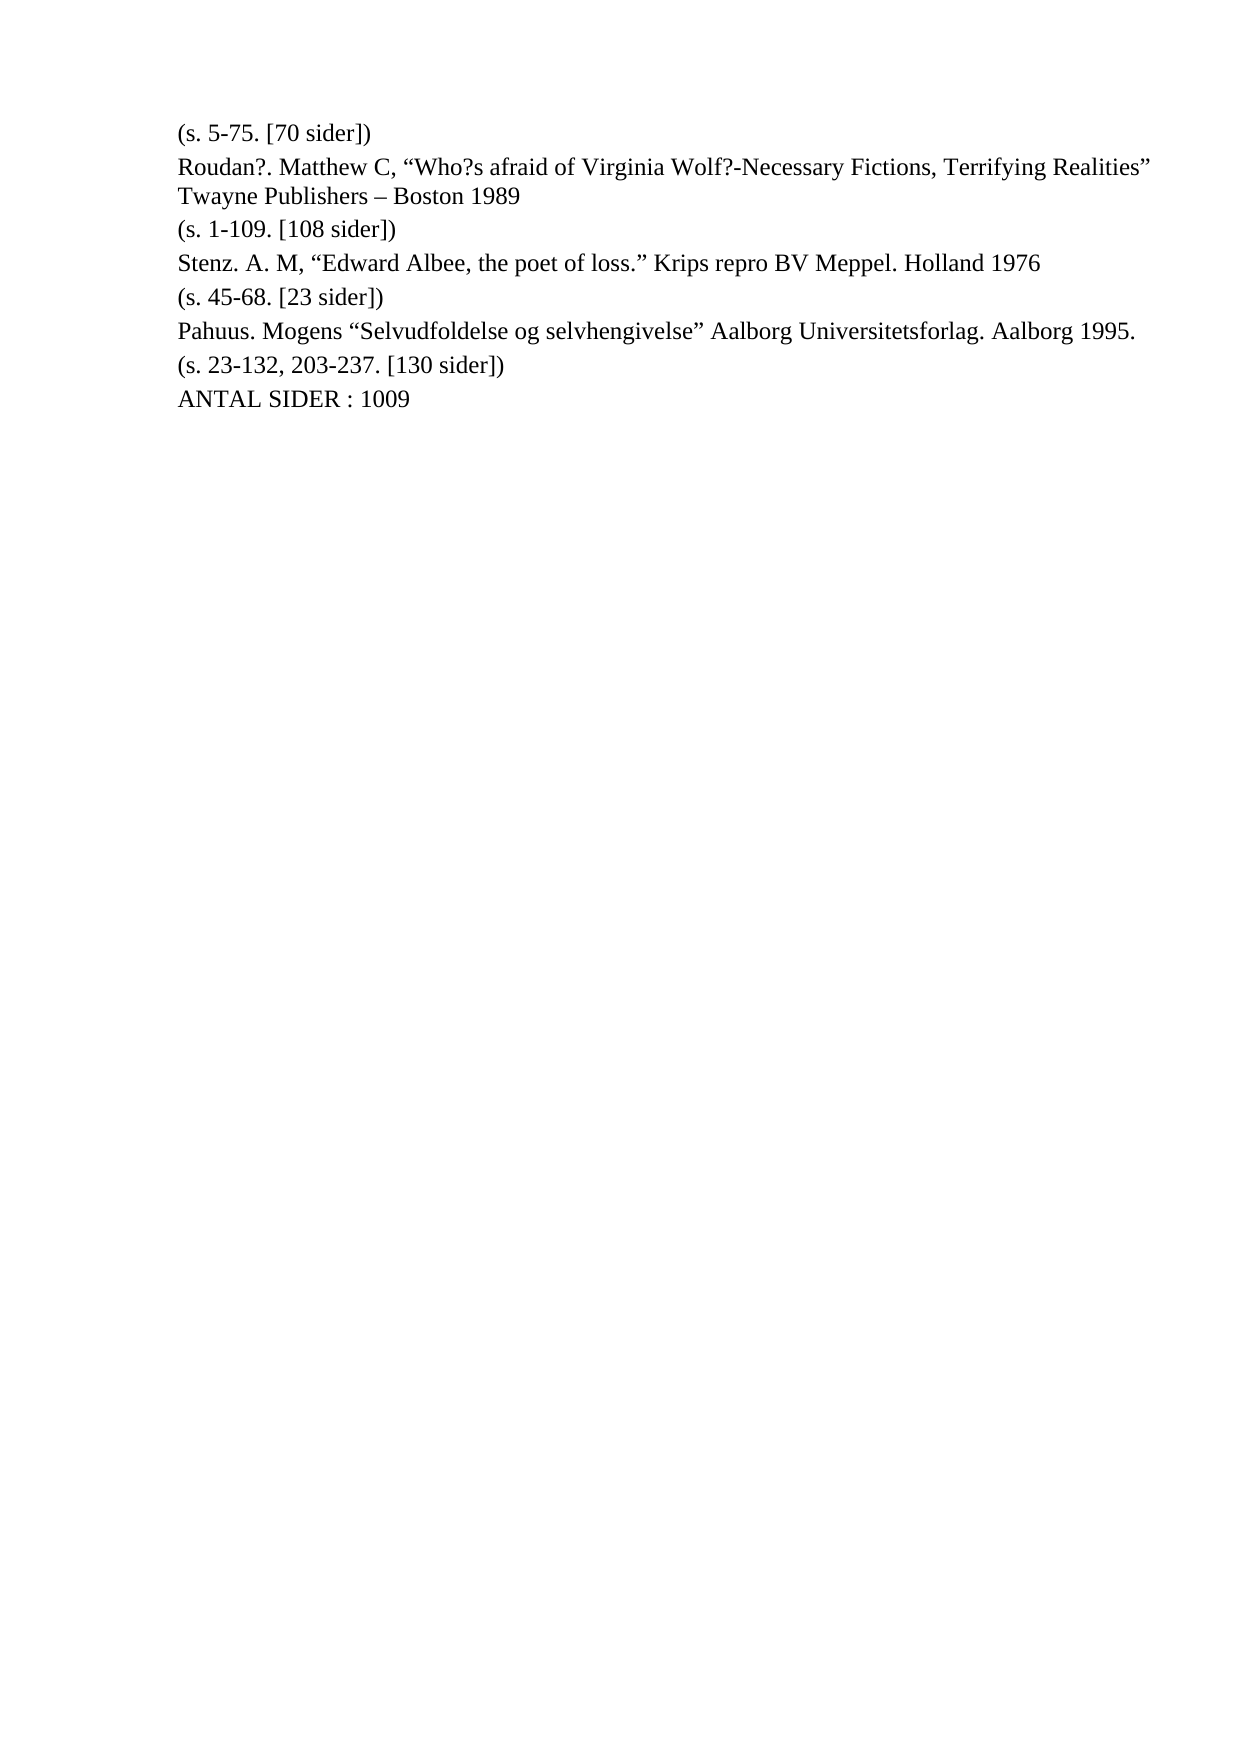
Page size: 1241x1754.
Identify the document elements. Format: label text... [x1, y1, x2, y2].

text Pahuus. Mogens “Selvudfoldelse og selvhengivelse” Aalborg Universitetsforlag. Aalborg 1995. [177, 316, 1152, 345]
text (s. 45-68. [23 sider]) [177, 282, 1152, 311]
text (s. 5-75. [70 sider]) [177, 118, 1152, 147]
text Roudan?. Matthew C, “Who?s afraid of Virginia Wolf?-Necessary Fictions, Terrifying Realities” Twayne Publishers – Boston 1989 [177, 152, 1152, 209]
text (s. 1-109. [108 sider]) [177, 214, 1152, 243]
text ANTAL SIDER : 1009 [177, 384, 1152, 413]
text Stenz. A. M, “Edward Albee, the poet of loss.” Krips repro BV Meppel. Holland 1976 [177, 248, 1152, 277]
text (s. 23-132, 203-237. [130 sider]) [177, 350, 1152, 379]
